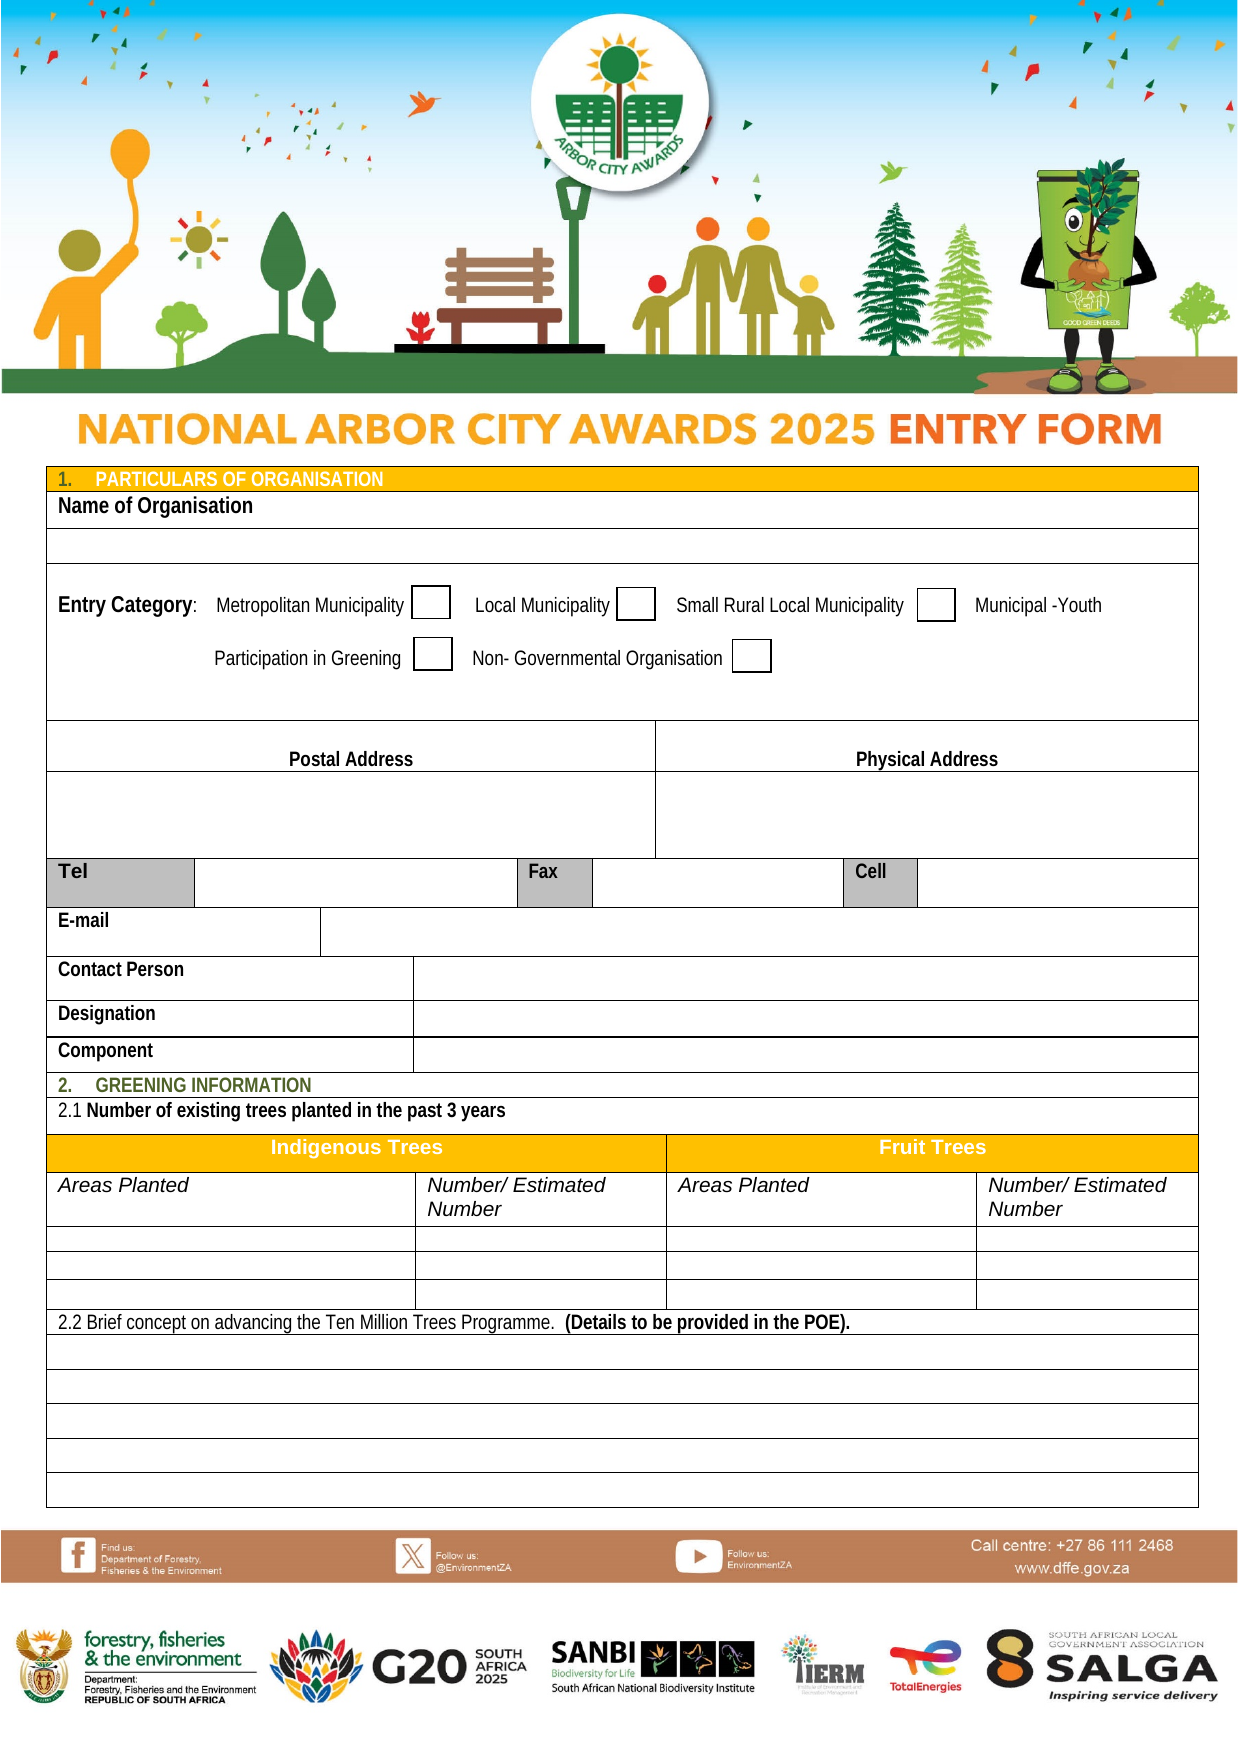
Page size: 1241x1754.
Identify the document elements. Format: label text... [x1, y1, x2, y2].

table_cell Number/ Estimated Number [977, 1173, 1198, 1226]
table_cell GREENING INFORMATION [47, 1073, 1198, 1097]
table_cell [414, 1038, 1198, 1072]
table_cell [47, 1473, 1198, 1507]
table_cell [416, 1252, 666, 1279]
table_cell [667, 1252, 976, 1279]
table_cell [321, 908, 1198, 956]
table_cell [47, 1335, 1198, 1368]
table_cell Postal Address [47, 721, 655, 771]
table_cell Physical Address [656, 721, 1198, 771]
table_cell [195, 859, 517, 907]
table_cell [656, 772, 1198, 858]
table_cell [47, 1252, 415, 1279]
table_cell Entry Category: Metropolitan Municipality Local Municipality Small Rural Local Municipality Municipal -Youth Participation in Greening Non- Governmental Organisation [47, 564, 1198, 720]
table_cell [593, 859, 843, 907]
table_cell [977, 1252, 1198, 1279]
table_cell [47, 772, 655, 858]
picture [1157, 0, 1164, 6]
table_cell [414, 957, 1198, 999]
table_cell Name of Organisation [47, 492, 1198, 527]
table_cell Areas Planted [667, 1173, 976, 1226]
table_cell [414, 1001, 1198, 1036]
table_cell [918, 859, 1198, 907]
table_cell Contact Person [47, 957, 413, 999]
table_cell Fax [518, 859, 592, 907]
table_cell E-mail [47, 908, 320, 956]
table_cell [47, 1404, 1198, 1438]
table_cell [47, 1280, 415, 1309]
table_cell Cell [844, 859, 917, 907]
picture [112, 8, 119, 14]
table_cell [977, 1280, 1198, 1309]
picture [1, 7, 1238, 1748]
table_cell Designation [47, 1001, 413, 1036]
table_cell 2.1 Number of existing trees planted in the past 3 years [47, 1098, 1198, 1134]
table_cell [47, 1227, 415, 1251]
table_cell [47, 1439, 1198, 1472]
table_cell [667, 1280, 976, 1309]
table_cell Indigenous Trees [47, 1135, 666, 1172]
table_cell Tel [47, 859, 194, 907]
table_cell [47, 1370, 1198, 1403]
table_cell [47, 529, 1198, 563]
table_cell [416, 1227, 666, 1251]
table_cell Fruit Trees [667, 1135, 1198, 1172]
table_cell [416, 1280, 666, 1309]
table_cell [977, 1227, 1198, 1251]
table_cell Number/ Estimated Number [416, 1173, 666, 1226]
table_cell Areas Planted [47, 1173, 415, 1226]
table_header PARTICULARS OF ORGANISATION [47, 467, 1198, 491]
table_cell [667, 1227, 976, 1251]
table_cell Component [47, 1038, 413, 1072]
table_cell 2.2 Brief concept on advancing the Ten Million Trees Programme. (Details to be provided in the POE). [47, 1310, 1198, 1334]
